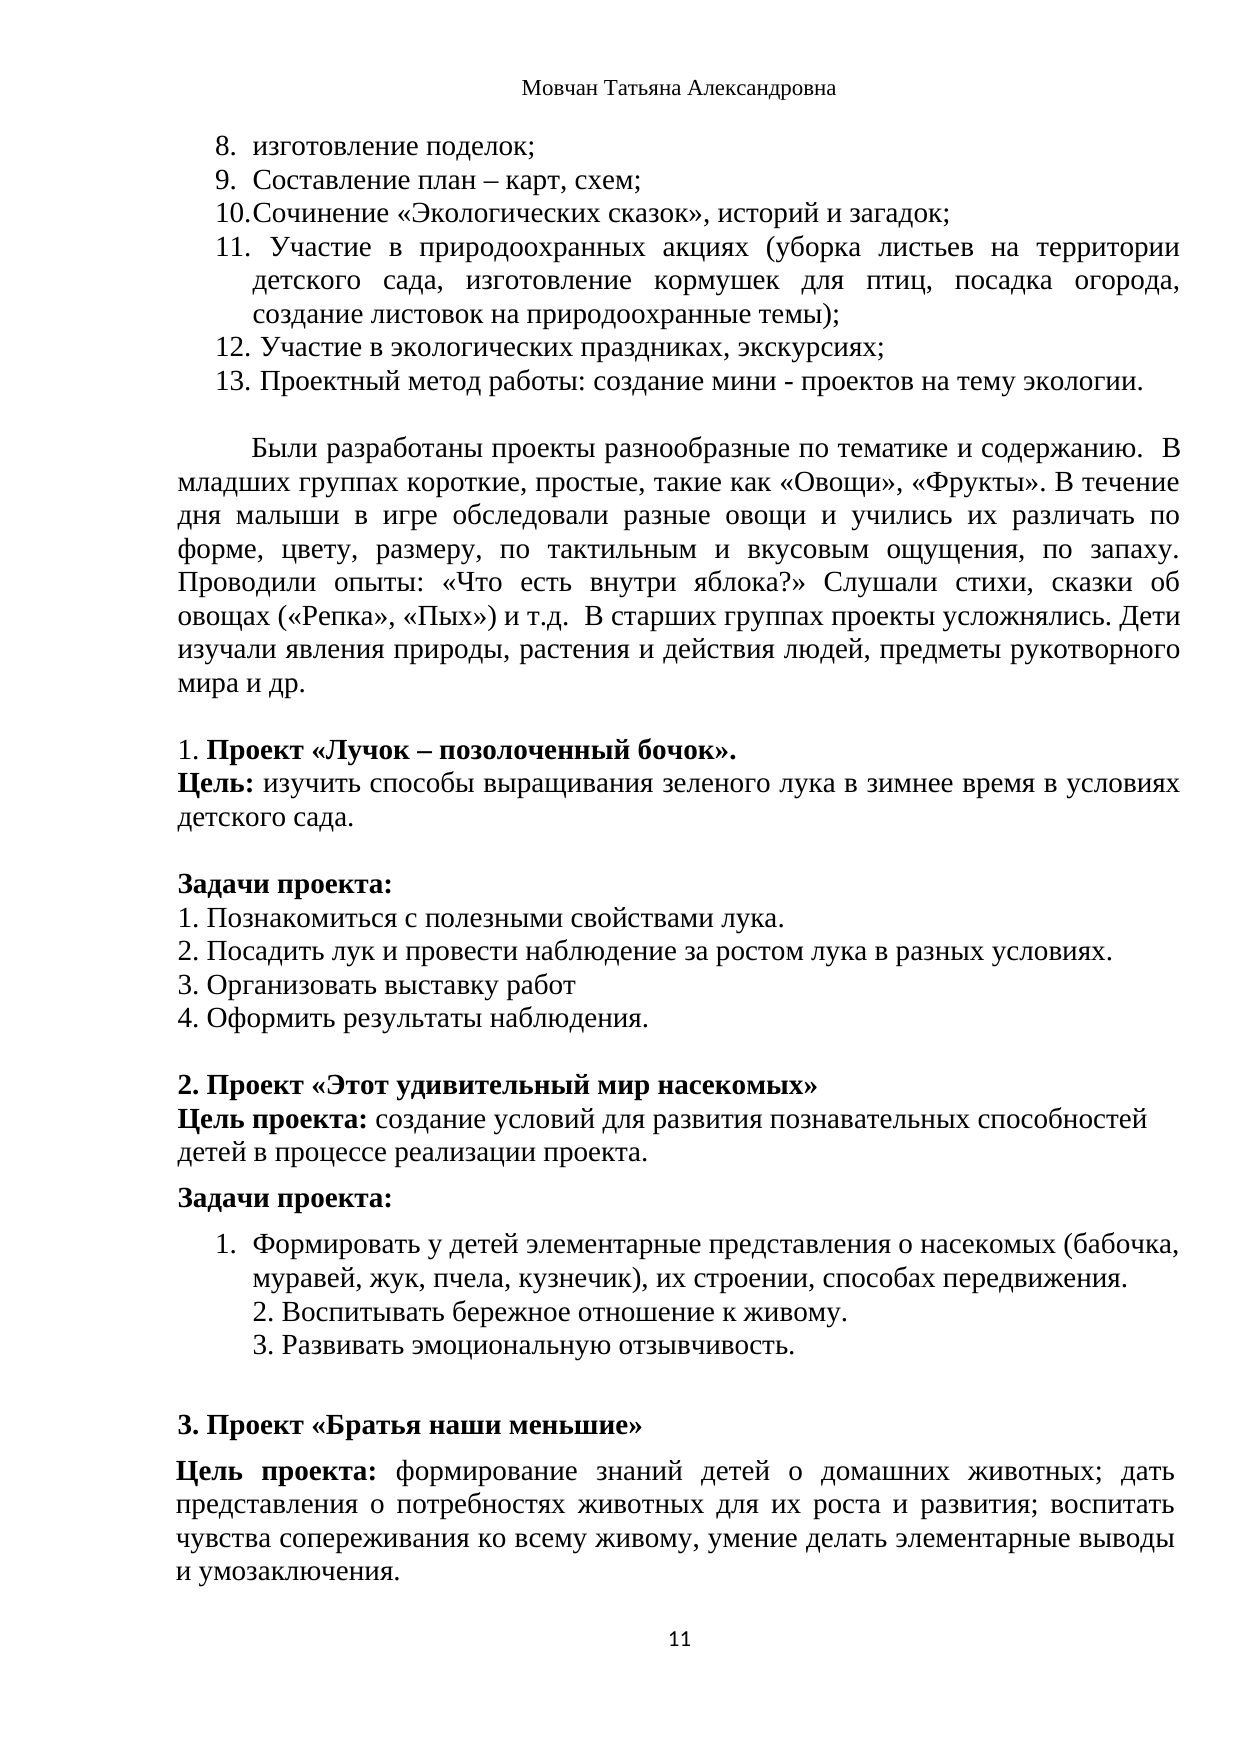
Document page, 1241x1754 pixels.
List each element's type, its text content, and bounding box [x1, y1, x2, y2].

list изготовление поделок; [215, 128, 1181, 162]
list Составление план – карт, схем; [215, 162, 1181, 195]
list Участие в природоохранных акциях (уборка листьев на территории детского сада, изготовление кормушек для птиц, посадка огорода, создание листовок на природоохранные темы); [215, 229, 1181, 329]
text 4. Оформить результаты наблюдения. [177, 1000, 1181, 1034]
text Задачи проекта: [177, 1181, 1181, 1214]
list Сочинение «Экологических сказок», историй и загадок; [215, 195, 1181, 229]
text Цель: изучить способы выращивания зеленого лука в зимнее время в условиях детского сада. [177, 766, 1181, 833]
text Были разработаны проекты разнообразные по тематике и содержанию. В младших группах короткие, простые, такие как «Овощи», «Фрукты». В течение дня малыши в игре обследовали разные овощи и учились их различать по форме, цвету, размеру, по тактильным и вкусовым ощущения, по запаху. Проводили опыты: «Что есть внутри яблока?» Слушали стихи, сказки об овощах («Репка», «Пых») и т.д. В старших группах проекты усложнялись. Дети изучали явления природы, растения и действия людей, предметы рукотворного мира и др. [177, 430, 1181, 698]
text 3. Проект «Братья наши меньшие» [177, 1373, 1181, 1440]
list Участие в экологических праздниках, экскурсиях; [215, 329, 1181, 363]
text 2. Проект «Этот удивительный мир насекомых» [177, 1067, 1181, 1101]
text Задачи проекта: [177, 866, 1181, 900]
text 3. Организовать выставку работ [177, 967, 1181, 1000]
text Цель проекта: формирование знаний детей о домашних животных; дать представления о потребностях животных для их роста и развития; воспитать чувства сопереживания ко всему живому, умение делать элементарные выводы и умозаключения. [176, 1453, 1176, 1587]
text 1. Проект «Лучок – позолоченный бочок». [177, 732, 1181, 766]
text 2. Посадить лук и провести наблюдение за ростом лука в разных условиях. [177, 933, 1181, 967]
list Формировать у детей элементарные представления о насекомых (бабочка, муравей, жук, пчела, кузнечик), их строении, способах передвижения. 2. Воспитывать бережное отношение к живому. 3. Развивать эмоциональную отзывчивость. [215, 1227, 1181, 1361]
list Проектный метод работы: создание мини - проектов на тему экологии. [215, 363, 1181, 397]
text 1. Познакомиться с полезными свойствами лука. [177, 900, 1181, 933]
text Цель проекта: создание условий для развития познавательных способностей детей в процессе реализации проекта. [177, 1101, 1181, 1168]
